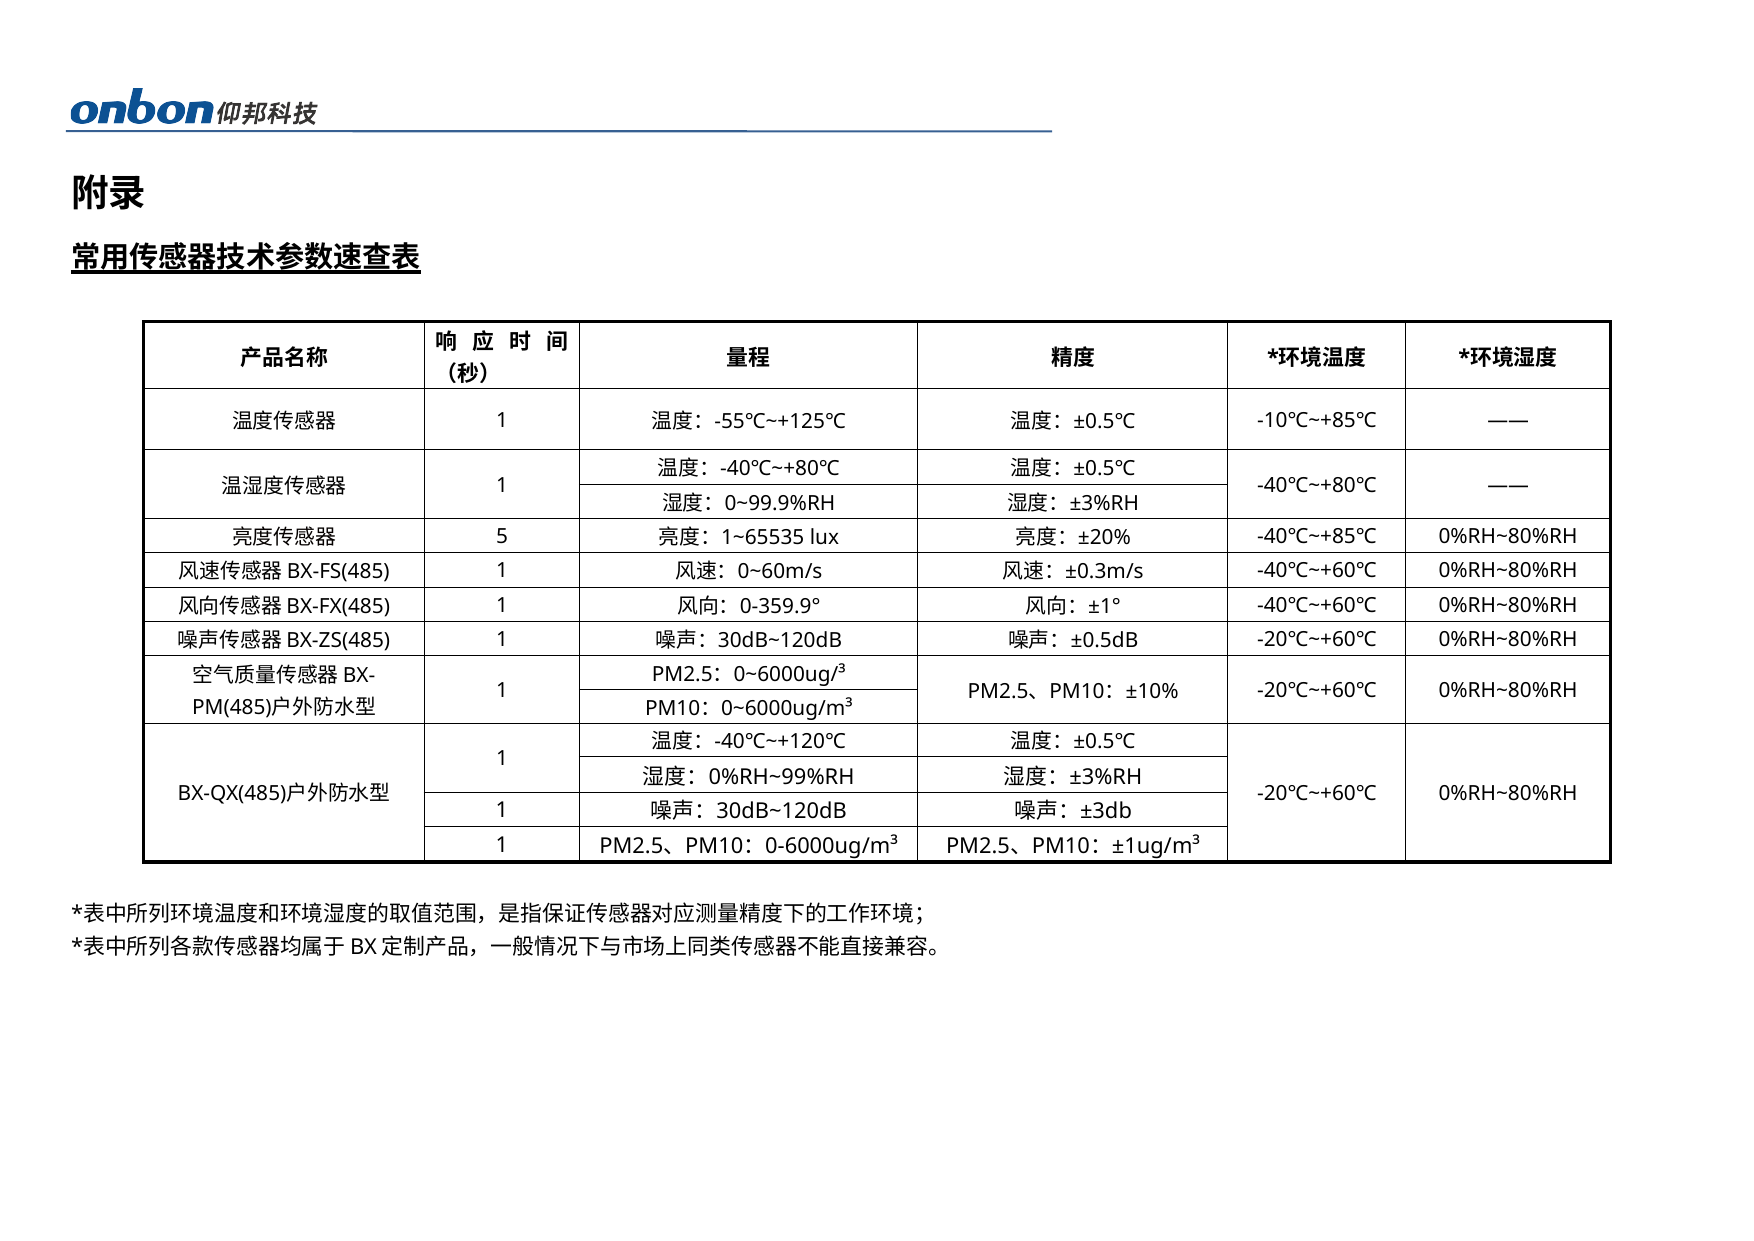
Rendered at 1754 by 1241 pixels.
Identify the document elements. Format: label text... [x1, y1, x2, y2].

table_cell 噪声：±3db [918, 793, 1227, 826]
table_cell 湿度：0~99.9%RH [580, 485, 917, 518]
table_cell 温湿度传感器 [145, 450, 424, 518]
table_cell -40℃~+85℃ [1228, 519, 1405, 552]
table_header 精度 [918, 323, 1227, 388]
picture [70, 88, 318, 125]
table_header 产品名称 [145, 323, 424, 388]
table_cell -20℃~+60℃ [1228, 622, 1405, 655]
table_header *环境湿度 [1406, 323, 1609, 388]
table_cell 温度：-40℃~+80℃ [580, 450, 917, 483]
table_header 响应时间（秒） [425, 323, 579, 388]
table_cell 湿度：±3%RH [918, 757, 1227, 792]
table_cell 1 [425, 450, 579, 518]
table_cell 温度传感器 [145, 389, 424, 449]
table_cell 5 [425, 519, 579, 552]
table_cell -40℃~+80℃ [1228, 450, 1405, 518]
table_cell —— [1406, 450, 1609, 518]
table_cell -10℃~+85℃ [1228, 389, 1405, 449]
text 常用传感器技术参数速查表 [71, 223, 1683, 288]
table_cell 温度：-55℃~+125℃ [580, 389, 917, 449]
table_cell 0%RH~80%RH [1406, 553, 1609, 587]
table_cell 风向：0-359.9° [580, 588, 917, 621]
table_cell 风速：0~60m/s [580, 553, 917, 587]
text *表中所列环境温度和环境湿度的取值范围，是指保证传感器对应测量精度下的工作环境； [71, 896, 1683, 928]
text 附录 [71, 158, 1683, 223]
table_cell 温度：-40℃~+120℃ [580, 724, 917, 756]
table_cell 风向：±1° [918, 588, 1227, 621]
table_cell 亮度：±20% [918, 519, 1227, 552]
table_cell 1 [425, 588, 579, 621]
table_cell 噪声传感器BX-ZS(485) [145, 622, 424, 655]
table_cell PM2.5：0~6000ug/³ [580, 656, 917, 689]
table_header 量程 [580, 323, 917, 388]
table_cell PM2.5、PM10：±10% [918, 656, 1227, 722]
table_cell 空气质量传感器BX-PM(485)户外防水型 [145, 656, 424, 722]
table_cell 温度：±0.5℃ [918, 450, 1227, 483]
table_cell 0%RH~80%RH [1406, 519, 1609, 552]
table_cell 0%RH~80%RH [1406, 656, 1609, 722]
table_cell 1 [425, 656, 579, 722]
table_cell 噪声：±0.5dB [918, 622, 1227, 655]
table_cell PM2.5、PM10：±1ug/m³ [918, 827, 1227, 860]
table_cell 0%RH~80%RH [1406, 622, 1609, 655]
table_cell 噪声：30dB~120dB [580, 793, 917, 826]
table_cell -40℃~+60℃ [1228, 553, 1405, 587]
table_cell 1 [425, 622, 579, 655]
table_cell 亮度：1~65535 lux [580, 519, 917, 552]
table_cell 风速：±0.3m/s [918, 553, 1227, 587]
table_cell 温度：±0.5℃ [918, 389, 1227, 449]
table_cell 1 [425, 724, 579, 792]
table_cell -20℃~+60℃ [1228, 724, 1405, 860]
table_cell 湿度：0%RH~99%RH [580, 757, 917, 792]
table_cell 亮度传感器 [145, 519, 424, 552]
table_cell 0%RH~80%RH [1406, 724, 1609, 860]
table_cell —— [1406, 389, 1609, 449]
table_cell 温度：±0.5℃ [918, 724, 1227, 756]
table_cell 风速传感器BX-FS(485) [145, 553, 424, 587]
table_cell 1 [425, 553, 579, 587]
table_cell -20℃~+60℃ [1228, 656, 1405, 722]
table_cell BX-QX(485)户外防水型 [145, 724, 424, 860]
text *表中所列各款传感器均属于BX定制产品，一般情况下与市场上同类传感器不能直接兼容。 [71, 928, 1683, 961]
table_cell 1 [425, 827, 579, 860]
table_header *环境温度 [1228, 323, 1405, 388]
table_cell 湿度：±3%RH [918, 485, 1227, 518]
table_cell 1 [425, 389, 579, 449]
table_cell -40℃~+60℃ [1228, 588, 1405, 621]
table_cell 噪声：30dB~120dB [580, 622, 917, 655]
table_cell 风向传感器BX-FX(485) [145, 588, 424, 621]
table_cell PM10：0~6000ug/m³ [580, 690, 917, 722]
table_cell 1 [425, 793, 579, 826]
table_cell 0%RH~80%RH [1406, 588, 1609, 621]
table_cell PM2.5、PM10：0-6000ug/m³ [580, 827, 917, 860]
